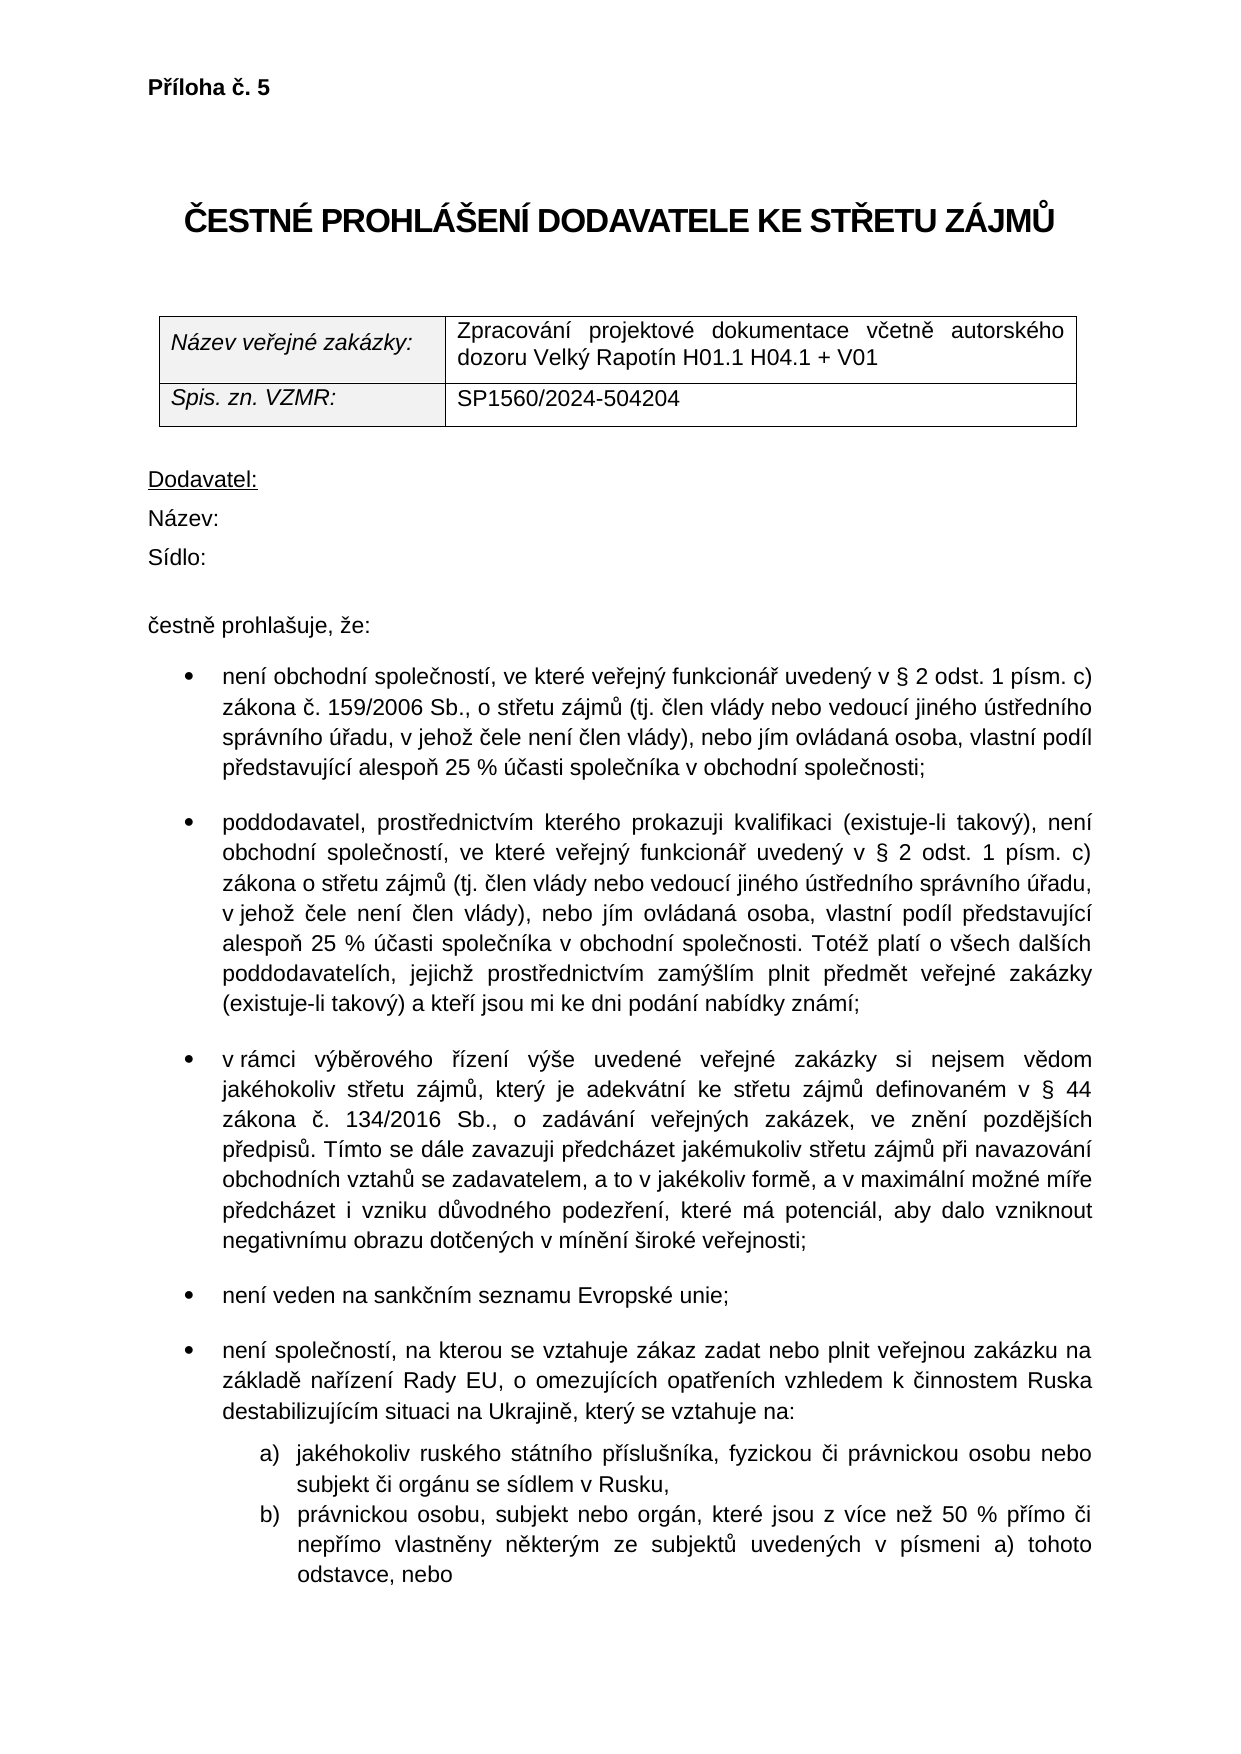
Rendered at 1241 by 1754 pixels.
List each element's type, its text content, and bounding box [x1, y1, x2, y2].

list v rámci výběrového řízení výše uvedené veřejné zakázky si nejsem vědom jakéhokoliv střetu zájmů, který je adekvátní ke střetu zájmů definovaném v § 44 zákona č. 134/2016 Sb., o zadávání veřejných zakázek, ve znění pozdějších předpisů. Tímto se dále zavazuji předcházet jakémukoliv střetu zájmů při navazování obchodních vztahů se zadavatelem, a to v jakékoliv formě, a v maximální možné míře předcházet i vzniku důvodného podezření, které má potenciál, aby dalo vzniknout negativnímu obrazu dotčených v mínění široké veřejnosti; [185, 1046, 1093, 1253]
title Čestné prohlášení dodavatele ke střetu zájmů [148, 201, 1093, 240]
text Název: [148, 505, 1093, 531]
list není obchodní společností, ve které veřejný funkcionář uvedený v § 2 odst. 1 písm. c) zákona č. 159/2006 Sb., o střetu zájmů (tj. člen vlády nebo vedoucí jiného ústředního správního úřadu, v jehož čele není člen vlády), nebo jím ovládaná osoba, vlastní podíl představující alespoň 25 % účasti společníka v obchodní společnosti; [185, 663, 1093, 780]
table_header Zpracování projektové dokumentace včetně autorského dozoru Velký Rapotín H01.1 H04.1 + V01 [446, 317, 1076, 382]
text čestně prohlašuje, že: [148, 613, 1093, 638]
list není společností, na kterou se vztahuje zákaz zadat nebo plnit veřejnou zakázku na základě nařízení Rady EU, o omezujících opatřeních vzhledem k činnostem Ruska destabilizujícím situaci na Ukrajině, který se vztahuje na: [185, 1337, 1093, 1424]
list jakéhokoliv ruského státního příslušníka, fyzickou či právnickou osobu nebo subjekt či orgánu se sídlem v Rusku, [259, 1440, 1093, 1497]
text Sídlo: [148, 544, 1093, 570]
list není veden na sankčním seznamu Evropské unie; [185, 1282, 1093, 1308]
table_cell Spis. zn. VZMR: [160, 384, 445, 426]
table_header Název veřejné zakázky: [160, 317, 445, 382]
list právnickou osobu, subjekt nebo orgán, které jsou z více než 50 % přímo či nepřímo vlastněny některým ze subjektů uvedených v písmeni a) tohoto odstavce, nebo [259, 1501, 1093, 1587]
text Dodavatel: [148, 466, 1093, 492]
list poddodavatel, prostřednictvím kterého prokazuji kvalifikaci (existuje-li takový), není obchodní společností, ve které veřejný funkcionář uvedený v § 2 odst. 1 písm. c) zákona o střetu zájmů (tj. člen vlády nebo vedoucí jiného ústředního správního úřadu, v jehož čele není člen vlády), nebo jím ovládaná osoba, vlastní podíl představující alespoň 25 % účasti společníka v obchodní společnosti. Totéž platí o všech dalších poddodavatelích, jejichž prostřednictvím zamýšlím plnit předmět veřejné zakázky (existuje-li takový) a kteří jsou mi ke dni podání nabídky známí; [185, 809, 1093, 1017]
table_cell SP1560/2024-504204 [446, 384, 1076, 426]
